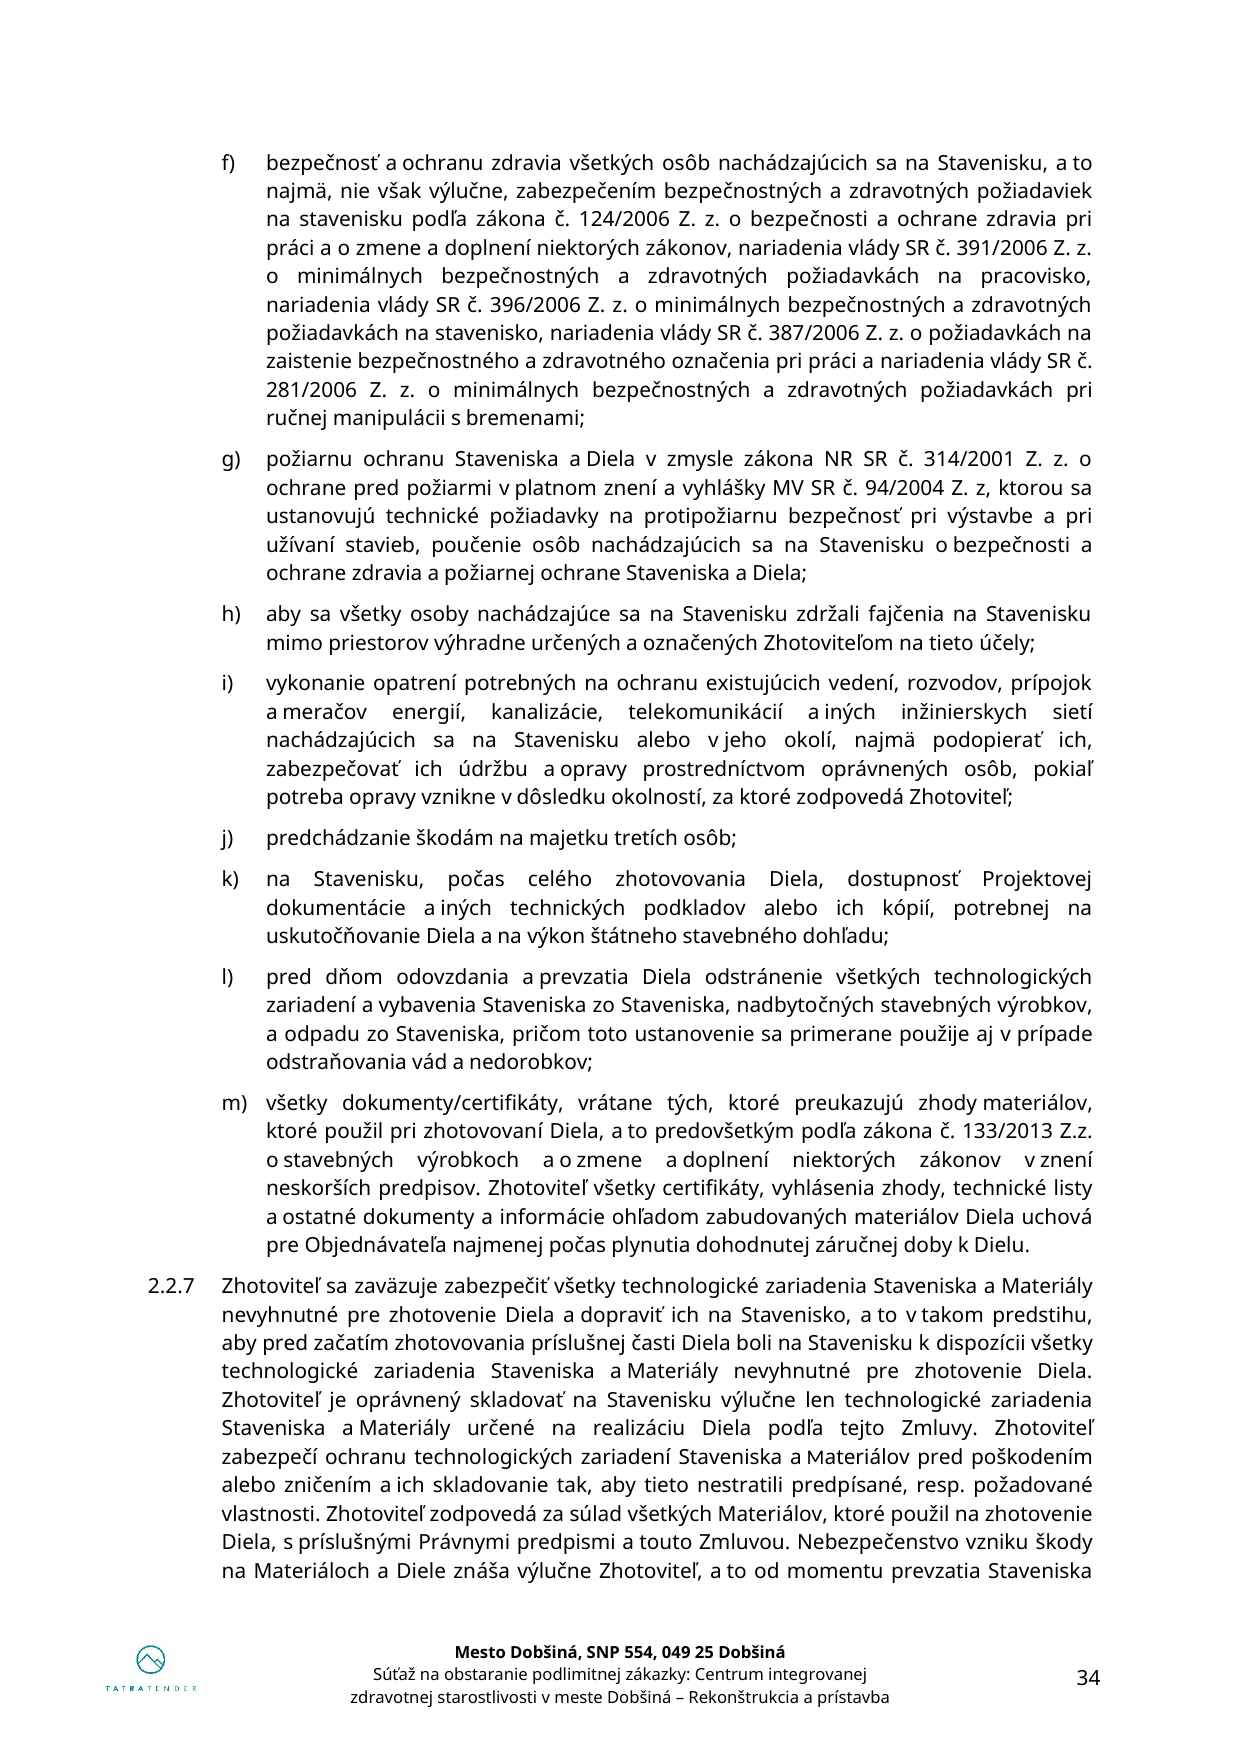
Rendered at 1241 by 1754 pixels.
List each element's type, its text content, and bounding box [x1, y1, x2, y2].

picture [84, 1621, 217, 1715]
list pred dňom odovzdania a prevzatia Diela odstránenie všetkých technologických zariadení a vybavenia Staveniska zo Staveniska, nadbytočných stavebných výrobkov, a odpadu zo Staveniska, pričom toto ustanovenie sa primerane použije aj v prípade odstraňovania vád a nedorobkov; [221, 962, 1093, 1076]
list vykonanie opatrení potrebných na ochranu existujúcich vedení, rozvodov, prípojok a meračov energií, kanalizácie, telekomunikácií a iných inžinierskych sietí nachádzajúcich sa na Stavenisku alebo v jeho okolí, najmä podopierať ich, zabezpečovať ich údržbu a opravy prostredníctvom oprávnených osôb, pokiaľ potreba opravy vznikne v dôsledku okolností, za ktoré zodpovedá Zhotoviteľ; [221, 668, 1093, 811]
list predchádzanie škodám na majetku tretích osôb; [221, 823, 1093, 852]
list požiarnu ochranu Staveniska a Diela v zmysle zákona NR SR č. 314/2001 Z. z. o ochrane pred požiarmi v platnom znení a vyhlášky MV SR č. 94/2004 Z. z, ktorou sa ustanovujú technické požiadavky na protipožiarnu bezpečnosť pri výstavbe a pri užívaní stavieb, poučenie osôb nachádzajúcich sa na Stavenisku o bezpečnosti a ochrane zdravia a požiarnej ochrane Staveniska a Diela; [221, 444, 1093, 587]
list na Stavenisku, počas celého zhotovovania Diela, dostupnosť Projektovej dokumentácie a iných technických podkladov alebo ich kópií, potrebnej na uskutočňovanie Diela a na výkon štátneho stavebného dohľadu; [221, 864, 1093, 949]
list aby sa všetky osoby nachádzajúce sa na Stavenisku zdržali fajčenia na Stavenisku mimo priestorov výhradne určených a označených Zhotoviteľom na tieto účely; [221, 599, 1093, 656]
list všetky dokumenty/certifikáty, vrátane tých, ktoré preukazujú zhody materiálov, ktoré použil pri zhotovovaní Diela, a to predovšetkým podľa zákona č. 133/2013 Z.z. o stavebných výrobkoch a o zmene a doplnení niektorých zákonov v znení neskorších predpisov. Zhotoviteľ všetky certifikáty, vyhlásenia zhody, technické listy a ostatné dokumenty a informácie ohľadom zabudovaných materiálov Diela uchová pre Objednávateľa najmenej počas plynutia dohodnutej záručnej doby k Dielu. [221, 1088, 1093, 1259]
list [148, 1271, 1093, 1584]
list bezpečnosť a ochranu zdravia všetkých osôb nachádzajúcich sa na Stavenisku, a to najmä, nie však výlučne, zabezpečením bezpečnostných a zdravotných požiadaviek na stavenisku podľa zákona č. 124/2006 Z. z. o bezpečnosti a ochrane zdravia pri práci a o zmene a doplnení niektorých zákonov, nariadenia vlády SR č. 391/2006 Z. z. o minimálnych bezpečnostných a zdravotných požiadavkách na pracovisko, nariadenia vlády SR č. 396/2006 Z. z. o minimálnych bezpečnostných a zdravotných požiadavkách na stavenisko, nariadenia vlády SR č. 387/2006 Z. z. o požiadavkách na zaistenie bezpečnostného a zdravotného označenia pri práci a nariadenia vlády SR č. 281/2006 Z. z. o minimálnych bezpečnostných a zdravotných požiadavkách pri ručnej manipulácii s bremenami; [221, 148, 1093, 432]
